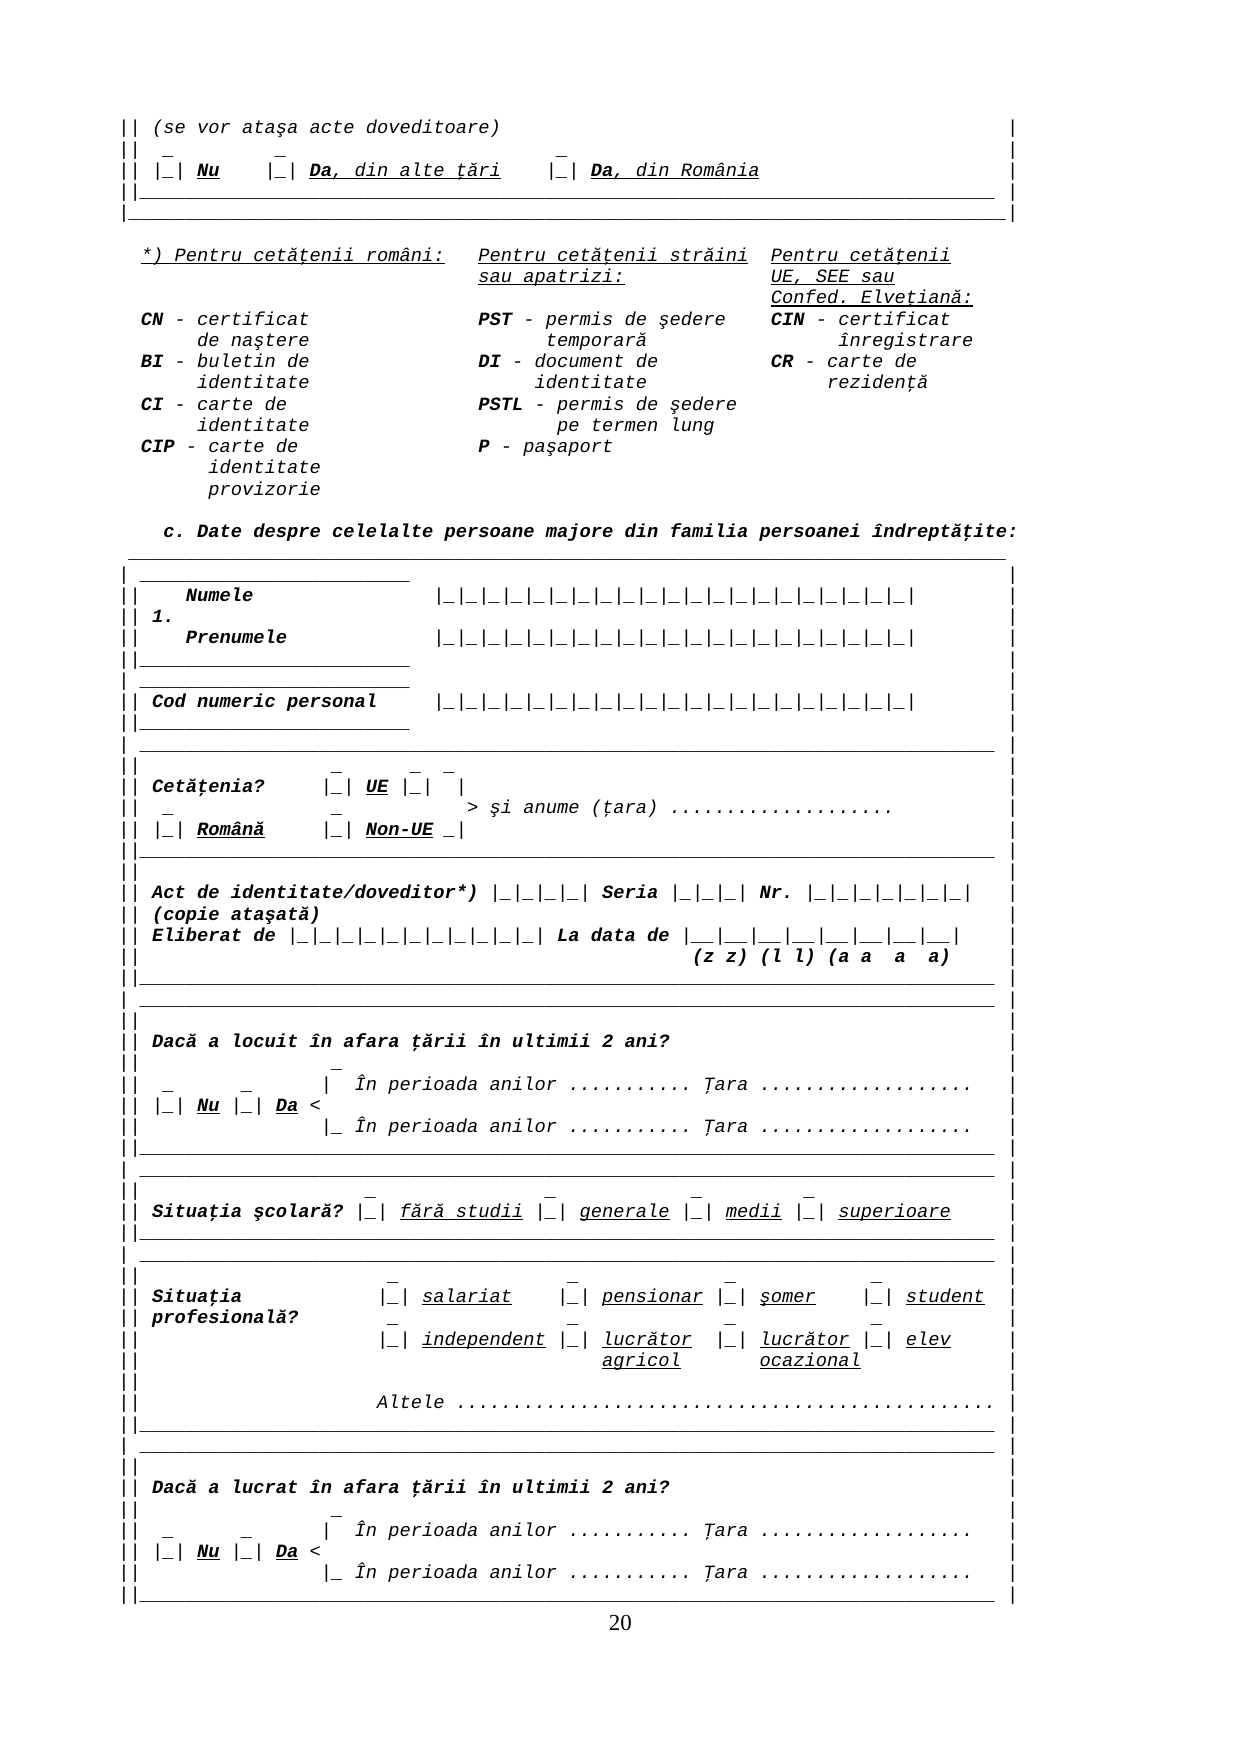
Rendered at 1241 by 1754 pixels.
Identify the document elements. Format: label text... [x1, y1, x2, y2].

text || | [118, 1372, 1122, 1393]
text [118, 1584, 1122, 1606]
text || |_| Nu |_| Da, din alte ţări |_| Da, din România | [118, 161, 1122, 182]
text || _ _ | În perioada anilor ........... Ţara ................... | [118, 1074, 1122, 1096]
text || (copie ataşată) | [118, 904, 1122, 926]
text CIP - carte de P - paşaport [118, 437, 1122, 458]
text ||________________________ | [118, 649, 1122, 671]
text || agricol ocazional | [118, 1351, 1122, 1372]
text BI - buletin de DI - document de CR - carte de [118, 352, 1122, 373]
text || |_| Nu |_| Da < | [118, 1096, 1122, 1117]
text || Dacă a lucrat în afara ţării în ultimii 2 ani? | [118, 1478, 1122, 1499]
text || (z z) (l l) (a a a a) | [118, 947, 1122, 968]
text || _ _ _ _ | [118, 1181, 1122, 1202]
text || | [118, 1011, 1122, 1032]
text identitate pe termen lung [118, 416, 1122, 437]
text || _ _ | În perioada anilor ........... Ţara ................... | [118, 1521, 1122, 1542]
text Confed. Elveţiană: [118, 288, 1122, 309]
text | ____________________________________________________________________________ | [118, 1159, 1122, 1181]
text || Eliberat de |_|_|_|_|_|_|_|_|_|_|_| La data de |__|__|__|__|__|__|__|__| | [118, 926, 1122, 947]
text || |_| Română |_| Non-UE _| | [118, 819, 1122, 841]
text | ____________________________________________________________________________ | [118, 1244, 1122, 1266]
text || | [118, 1457, 1122, 1478]
text ||____________________________________________________________________________ | [118, 1414, 1122, 1436]
text || | [118, 862, 1122, 883]
text || Numele |_|_|_|_|_|_|_|_|_|_|_|_|_|_|_|_|_|_|_|_|_| | [118, 586, 1122, 607]
text identitate [118, 458, 1122, 479]
text || |_ În perioada anilor ........... Ţara ................... | [118, 1117, 1122, 1138]
text identitate identitate rezidenţă [118, 373, 1122, 394]
text CI - carte de PSTL - permis de şedere [118, 394, 1122, 416]
text | ____________________________________________________________________________ | [118, 1436, 1122, 1457]
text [118, 182, 1122, 203]
text | ________________________ | [118, 671, 1122, 692]
text || Cetăţenia? |_| UE |_| | | [118, 777, 1122, 798]
text || _ _ > şi anume (ţara) .................... | [118, 798, 1122, 819]
text || Altele ................................................ | [118, 1393, 1122, 1414]
text || 1. | [118, 607, 1122, 628]
text ||____________________________________________________________________________ | [118, 1138, 1122, 1159]
text || |_| Nu |_| Da < | [118, 1542, 1122, 1563]
text || profesională? _ _ _ _ | [118, 1308, 1122, 1329]
text ||____________________________________________________________________________ | [118, 841, 1122, 862]
text ||____________________________________________________________________________ | [118, 968, 1122, 989]
text *) Pentru cetăţenii români: Pentru cetăţenii străini Pentru cetăţenii [118, 246, 1122, 267]
text || _ _ _ _ | [118, 1266, 1122, 1287]
text || Prenumele |_|_|_|_|_|_|_|_|_|_|_|_|_|_|_|_|_|_|_|_|_| | [118, 628, 1122, 649]
text de naştere temporară înregistrare [118, 331, 1122, 352]
text | ____________________________________________________________________________ | [118, 734, 1122, 756]
text || Cod numeric personal |_|_|_|_|_|_|_|_|_|_|_|_|_|_|_|_|_|_|_|_|_| | [118, 692, 1122, 713]
text |______________________________________________________________________________| [118, 203, 1122, 224]
text || (se vor ataşa acte doveditoare) | [118, 118, 1122, 139]
text || Act de identitate/doveditor*) |_|_|_|_| Seria |_|_|_| Nr. |_|_|_|_|_|_|_| | [118, 883, 1122, 904]
text | ________________________ | [118, 564, 1122, 586]
text || |_ În perioada anilor ........... Ţara ................... | [118, 1563, 1122, 1584]
text ______________________________________________________________________________ [118, 543, 1122, 564]
text c. Date despre celelalte persoane majore din familia persoanei îndreptăţite: [118, 522, 1122, 543]
text sau apatrizi: UE, SEE sau [118, 267, 1122, 288]
text || Dacă a locuit în afara ţării în ultimii 2 ani? | [118, 1032, 1122, 1053]
text || Situaţia şcolară? |_| fără studii |_| generale |_| medii |_| superioare | [118, 1202, 1122, 1223]
text CN - certificat PST - permis de şedere CIN - certificat [118, 309, 1122, 331]
text || |_| independent |_| lucrător |_| lucrător |_| elev | [118, 1329, 1122, 1351]
text || _ _ _ | [118, 139, 1122, 161]
text || _ | [118, 1053, 1122, 1074]
text || _ _ _ | [118, 756, 1122, 777]
text ||____________________________________________________________________________ | [118, 1223, 1122, 1244]
text | ____________________________________________________________________________ | [118, 989, 1122, 1011]
text provizorie [118, 479, 1122, 501]
text ||________________________ | [118, 713, 1122, 734]
text || Situaţia |_| salariat |_| pensionar |_| şomer |_| student | [118, 1287, 1122, 1308]
text || _ | [118, 1499, 1122, 1521]
